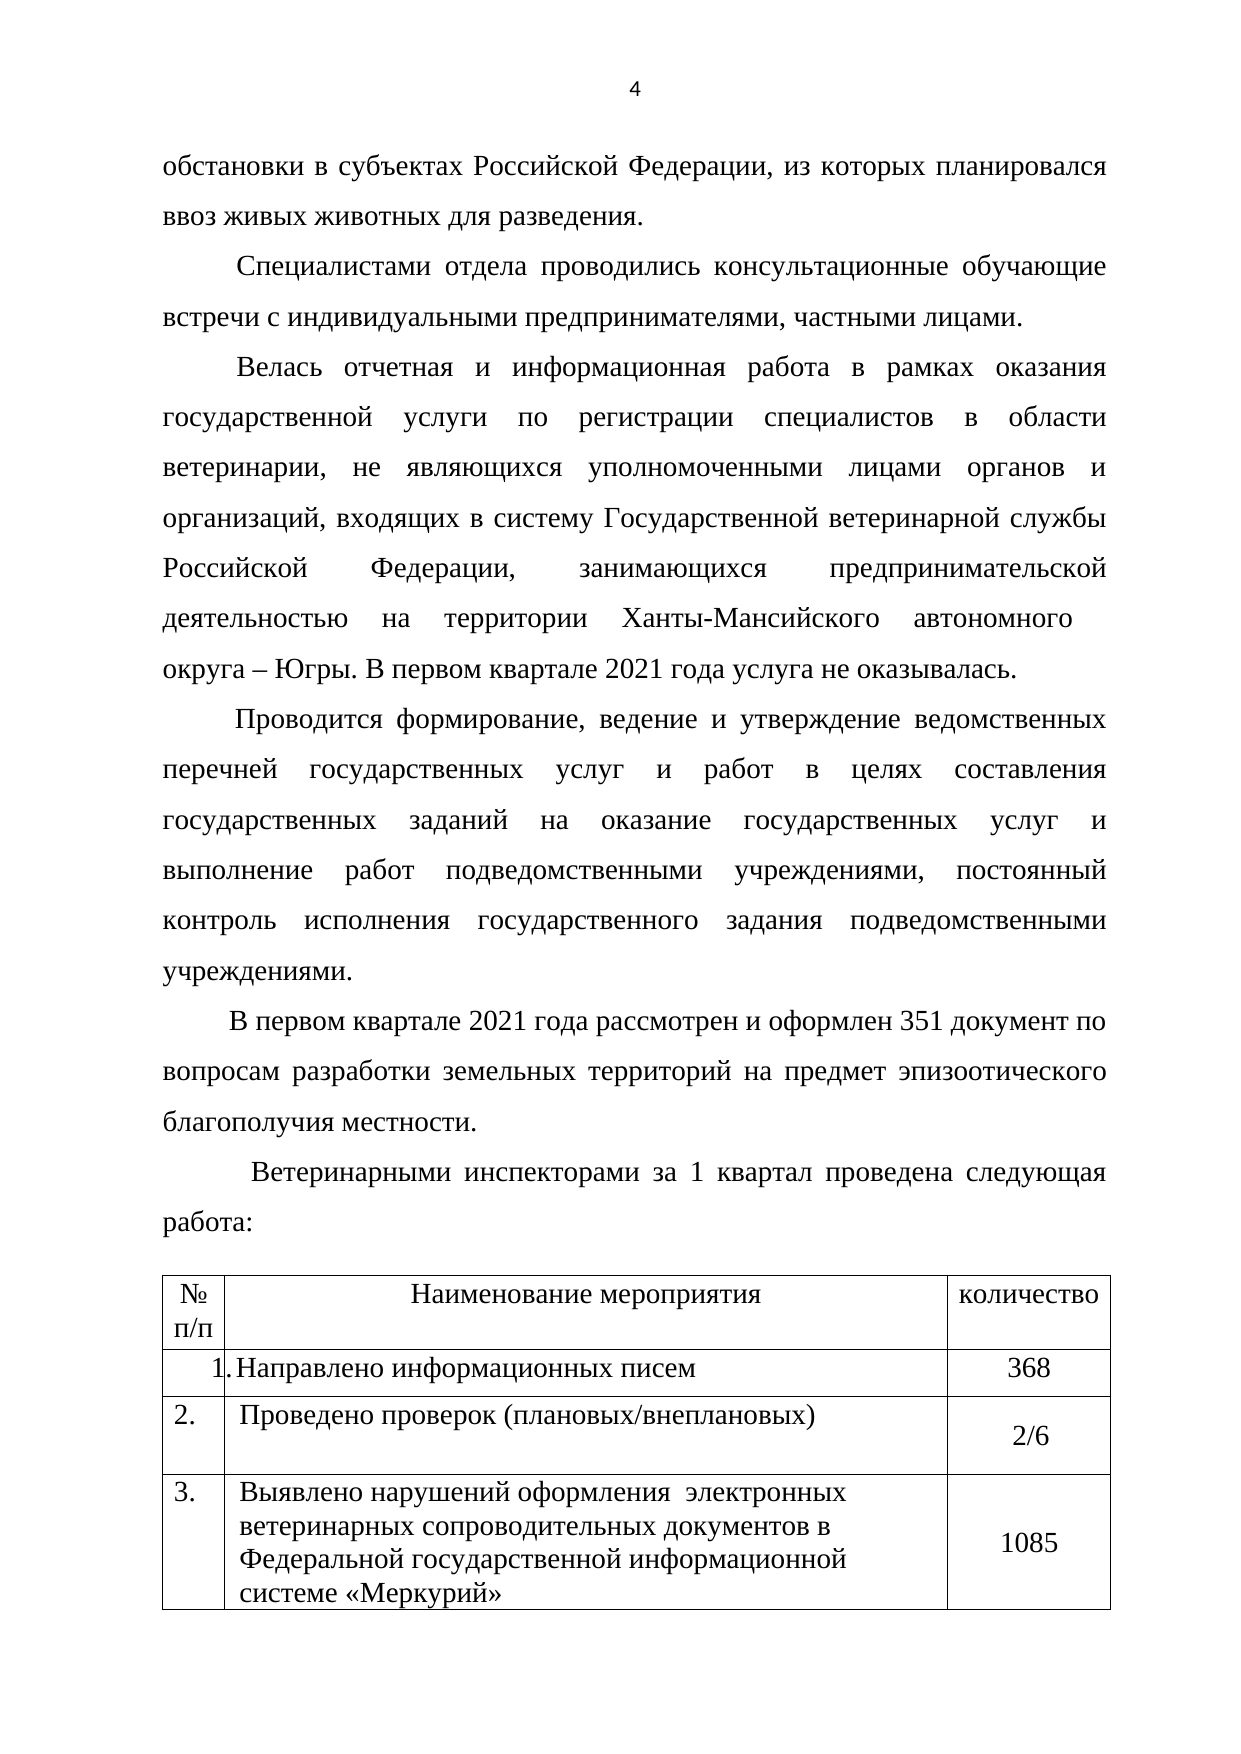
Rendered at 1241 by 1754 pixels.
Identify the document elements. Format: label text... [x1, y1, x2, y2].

text Проводится формирование, ведение и утверждение ведомственных перечней государственных услуг и работ в целях составления государственных заданий на оказание государственных услуг и выполнение работ подведомственными учреждениями, постоянный контроль исполнения государственного задания подведомственными учреждениями. [162, 701, 1107, 986]
table_cell 1085 [948, 1475, 1110, 1609]
text Ветеринарными инспекторами за 1 квартал проведена следующая работа: [162, 1154, 1107, 1238]
table_header № п/п [163, 1276, 224, 1349]
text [162, 148, 1107, 232]
table_cell 368 [948, 1350, 1110, 1396]
table_cell [163, 1350, 224, 1396]
table_cell Выявлено нарушений оформления электронных ветеринарных сопроводительных документов в Федеральной государственной информационной системе «Меркурий» [225, 1475, 947, 1609]
text В первом квартале 2021 года рассмотрен и оформлен 351 документ по вопросам разработки земельных территорий на предмет эпизоотического благополучия местности. [162, 1003, 1107, 1137]
table_header Наименование мероприятия [225, 1276, 947, 1349]
table_cell Проведено проверок (плановых/внеплановых) [225, 1397, 947, 1473]
table_cell Направлено информационных писем [225, 1350, 947, 1396]
text Велась отчетная и информационная работа в рамках оказания государственной услуги по регистрации специалистов в области ветеринарии, не являющихся уполномоченными лицами органов и организаций, входящих в систему Государственной ветеринарной службы Российской Федерации, занимающихся предпринимательской деятельностью на территории Ханты-Мансийского автономного округа – Югры. В первом квартале 2021 года услуга не оказывалась. [162, 349, 1107, 684]
table_header количество [948, 1276, 1110, 1349]
table_cell 2/6 [948, 1397, 1110, 1473]
text Специалистами отдела проводились консультационные обучающие встречи с индивидуальными предпринимателями, частными лицами. [162, 248, 1107, 332]
table_cell [163, 1475, 224, 1609]
table_cell [163, 1397, 224, 1473]
